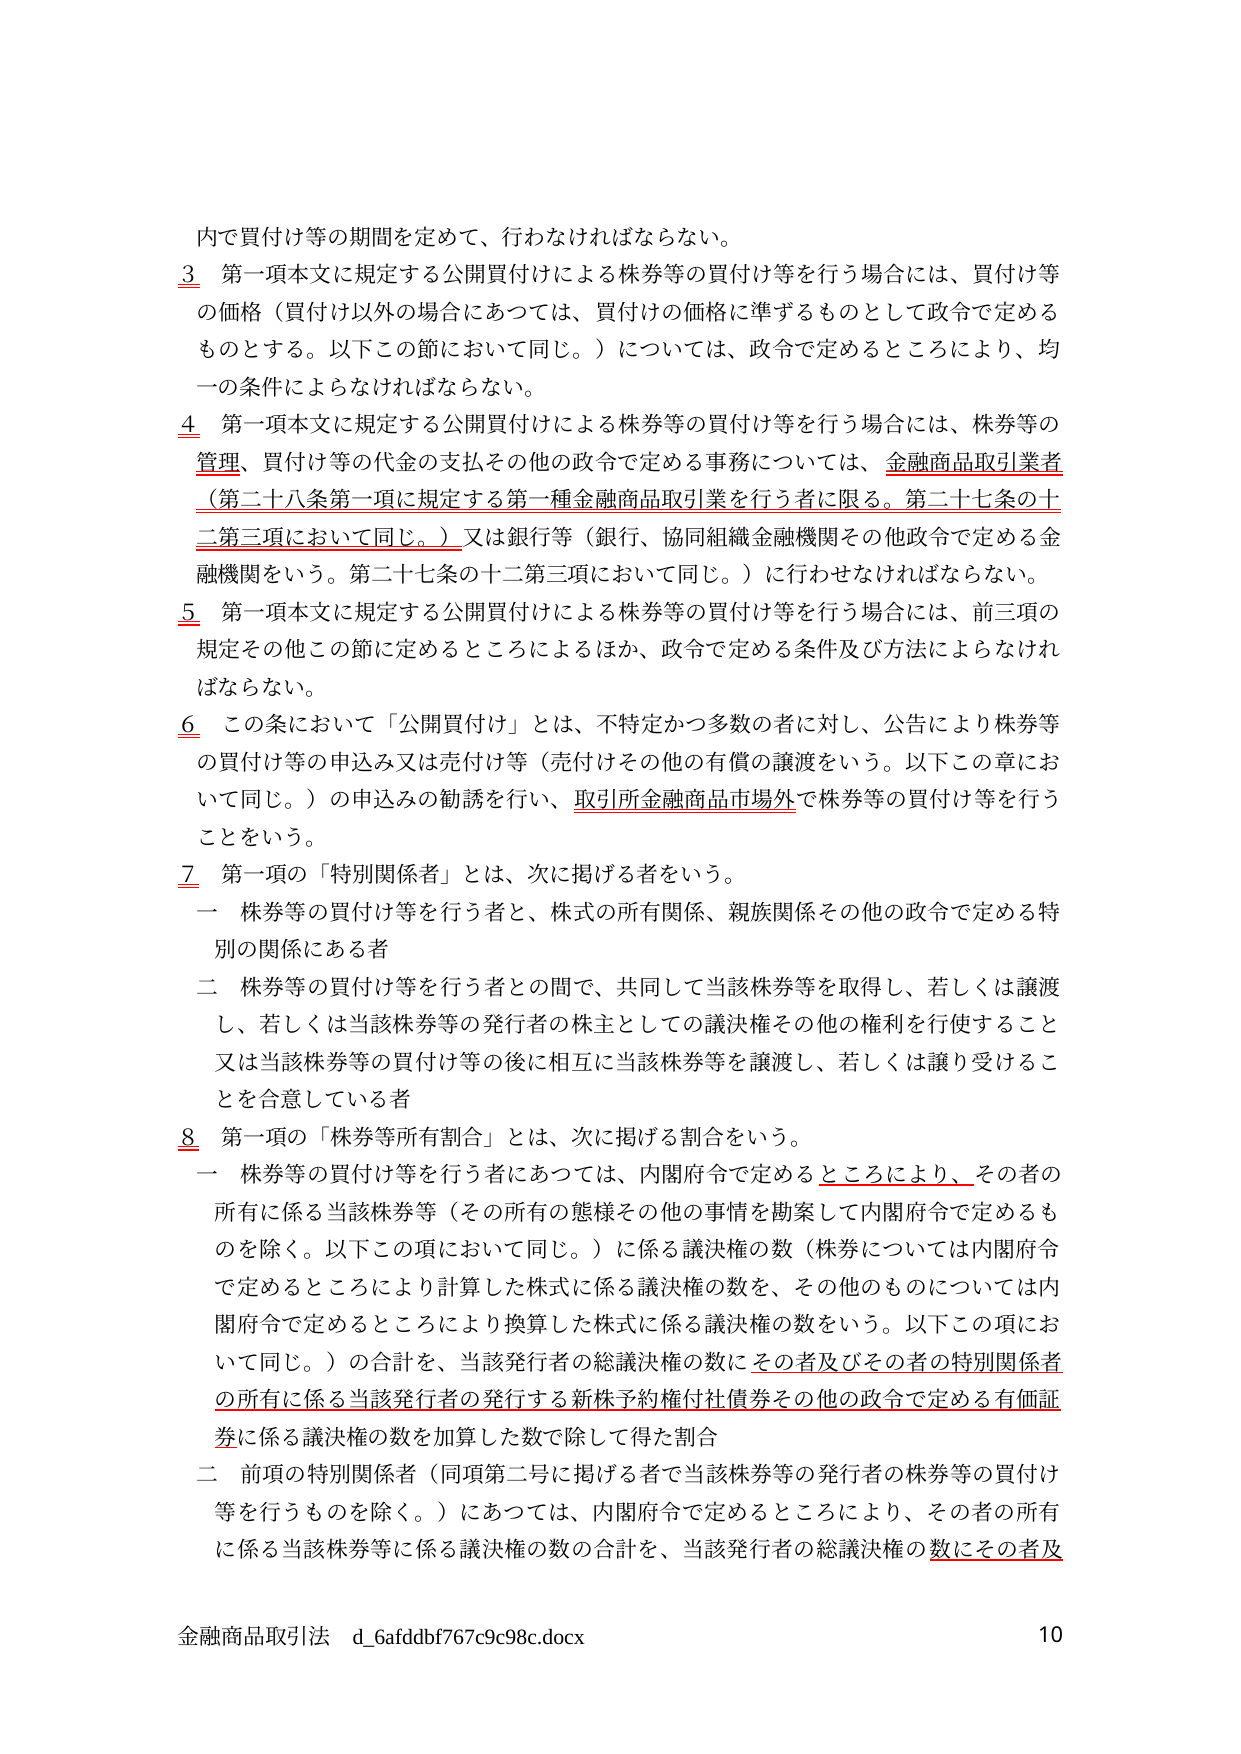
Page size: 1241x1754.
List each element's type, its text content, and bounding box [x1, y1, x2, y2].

text ６ この条において「公開買付け」とは、不特定かつ多数の者に対し、公告により株券等の買付け等の申込み又は売付け等（売付けその他の有償の譲渡をいう。以下この章において同じ。）の申込みの勧誘を行い、取引所金融商品市場外で株券等の買付け等を行うことをいう。 [177, 704, 1063, 854]
text ３ 第一項本文に規定する公開買付けによる株券等の買付け等を行う場合には、買付け等の価格（買付け以外の場合にあつては、買付けの価格に準ずるものとして政令で定めるものとする。以下この節において同じ。）については、政令で定めるところにより、均一の条件によらなければならない。 [177, 254, 1063, 404]
text ８ 第一項の「株券等所有割合」とは、次に掲げる割合をいう。 [177, 1117, 1063, 1154]
text 一 株券等の買付け等を行う者にあつては、内閣府令で定めるところにより、その者の所有に係る当該株券等（その所有の態様その他の事情を勘案して内閣府令で定めるものを除く。以下この項において同じ。）に係る議決権の数（株券については内閣府令で定めるところにより計算した株式に係る議決権の数を、その他のものについては内閣府令で定めるところにより換算した株式に係る議決権の数をいう。以下この項において同じ。）の合計を、当該発行者の総議決権の数にその者及びその者の特別関係者の所有に係る当該発行者の発行する新株予約権付社債券その他の政令で定める有価証券に係る議決権の数を加算した数で除して得た割合 [196, 1154, 1063, 1454]
text 一 株券等の買付け等を行う者と、株式の所有関係、親族関係その他の政令で定める特別の関係にある者 [196, 892, 1063, 967]
text ４ 第一項本文に規定する公開買付けによる株券等の買付け等を行う場合には、株券等の管理、買付け等の代金の支払その他の政令で定める事務については、金融商品取引業者（第二十八条第一項に規定する第一種金融商品取引業を行う者に限る。第二十七条の十二第三項において同じ。）又は銀行等（銀行、協同組織金融機関その他政令で定める金融機関をいう。第二十七条の十二第三項において同じ。）に行わせなければならない。 [177, 404, 1063, 592]
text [177, 217, 1063, 254]
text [196, 1454, 1063, 1567]
text ５ 第一項本文に規定する公開買付けによる株券等の買付け等を行う場合には、前三項の規定その他この節に定めるところによるほか、政令で定める条件及び方法によらなければならない。 [177, 592, 1063, 704]
text ７ 第一項の「特別関係者」とは、次に掲げる者をいう。 [177, 854, 1063, 892]
text 二 株券等の買付け等を行う者との間で、共同して当該株券等を取得し、若しくは譲渡し、若しくは当該株券等の発行者の株主としての議決権その他の権利を行使すること又は当該株券等の買付け等の後に相互に当該株券等を譲渡し、若しくは譲り受けることを合意している者 [196, 967, 1063, 1117]
